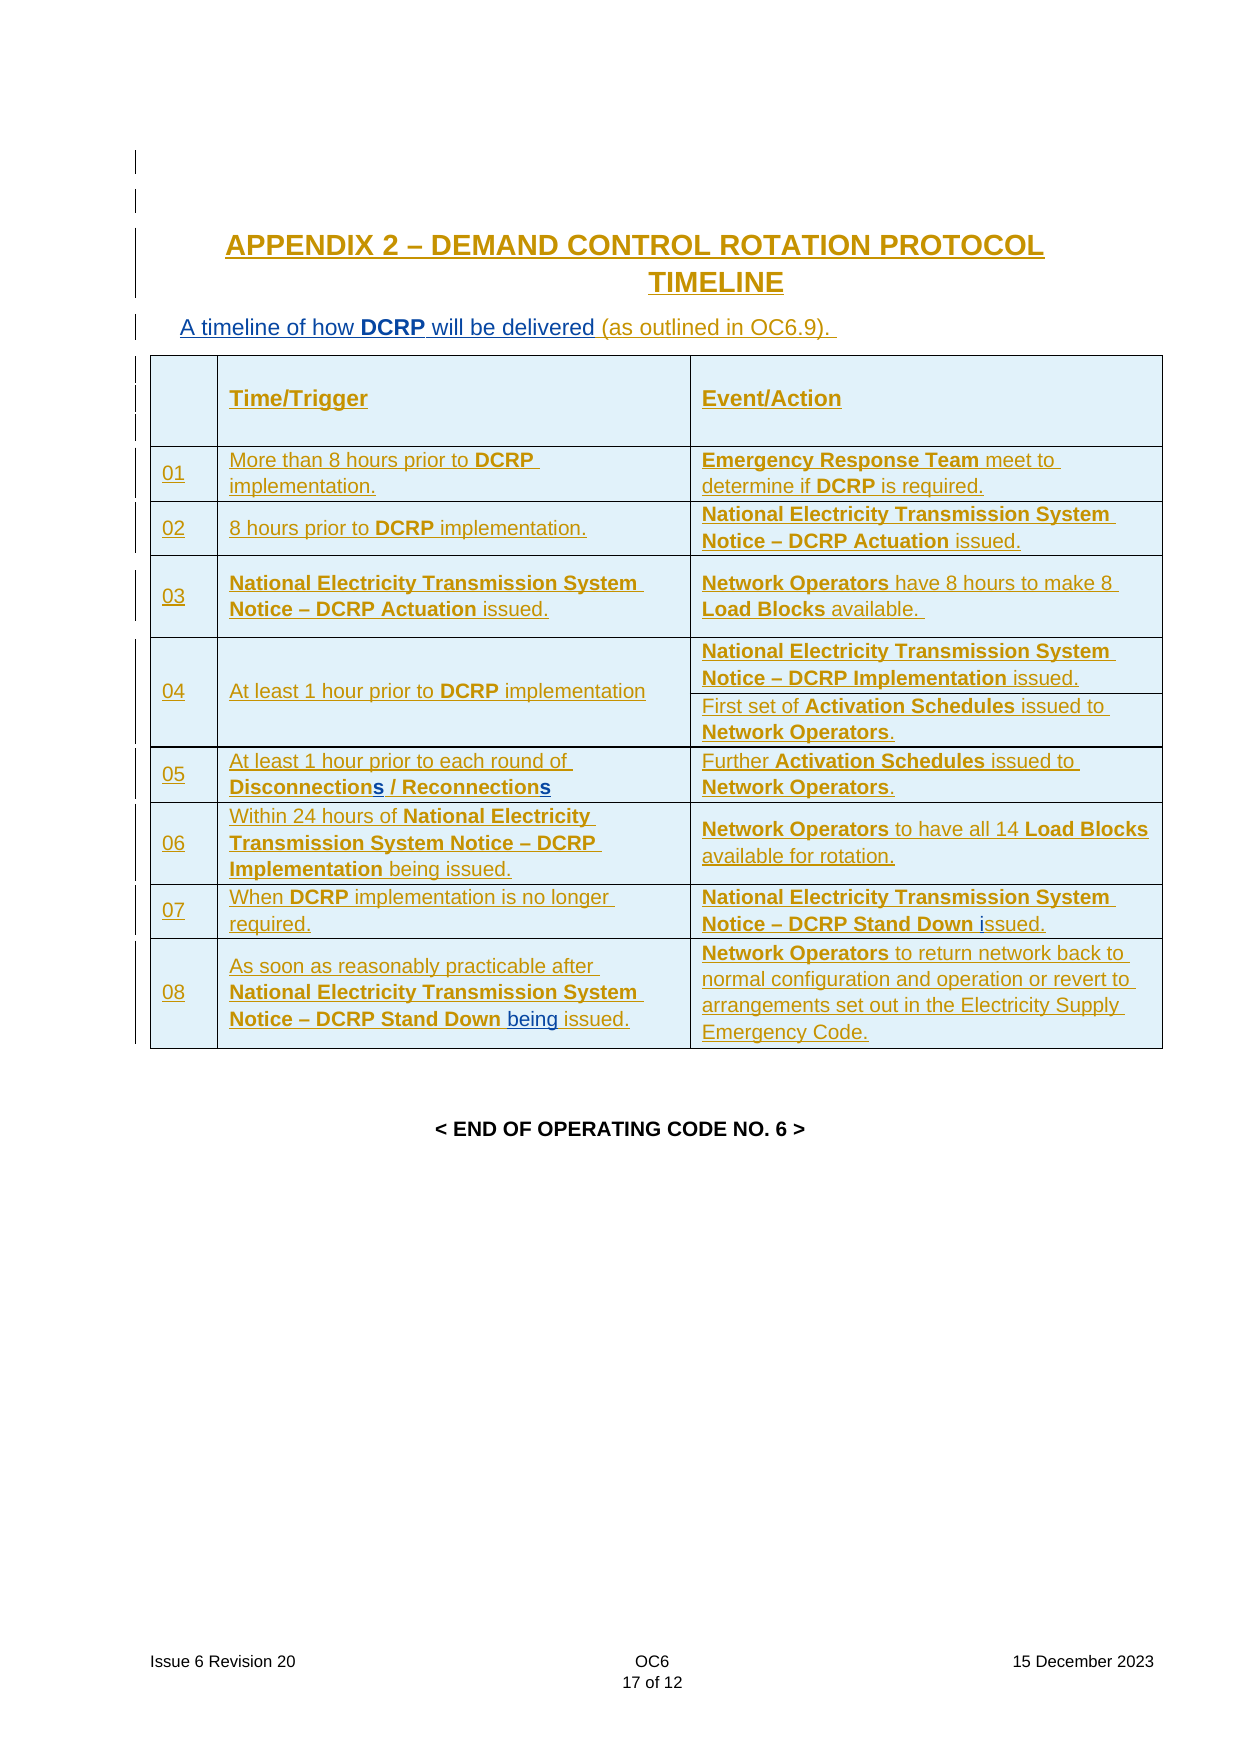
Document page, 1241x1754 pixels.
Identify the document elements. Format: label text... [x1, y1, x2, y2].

text < END OF OPERATING CODE NO. 6 > [150, 1117, 1090, 1141]
